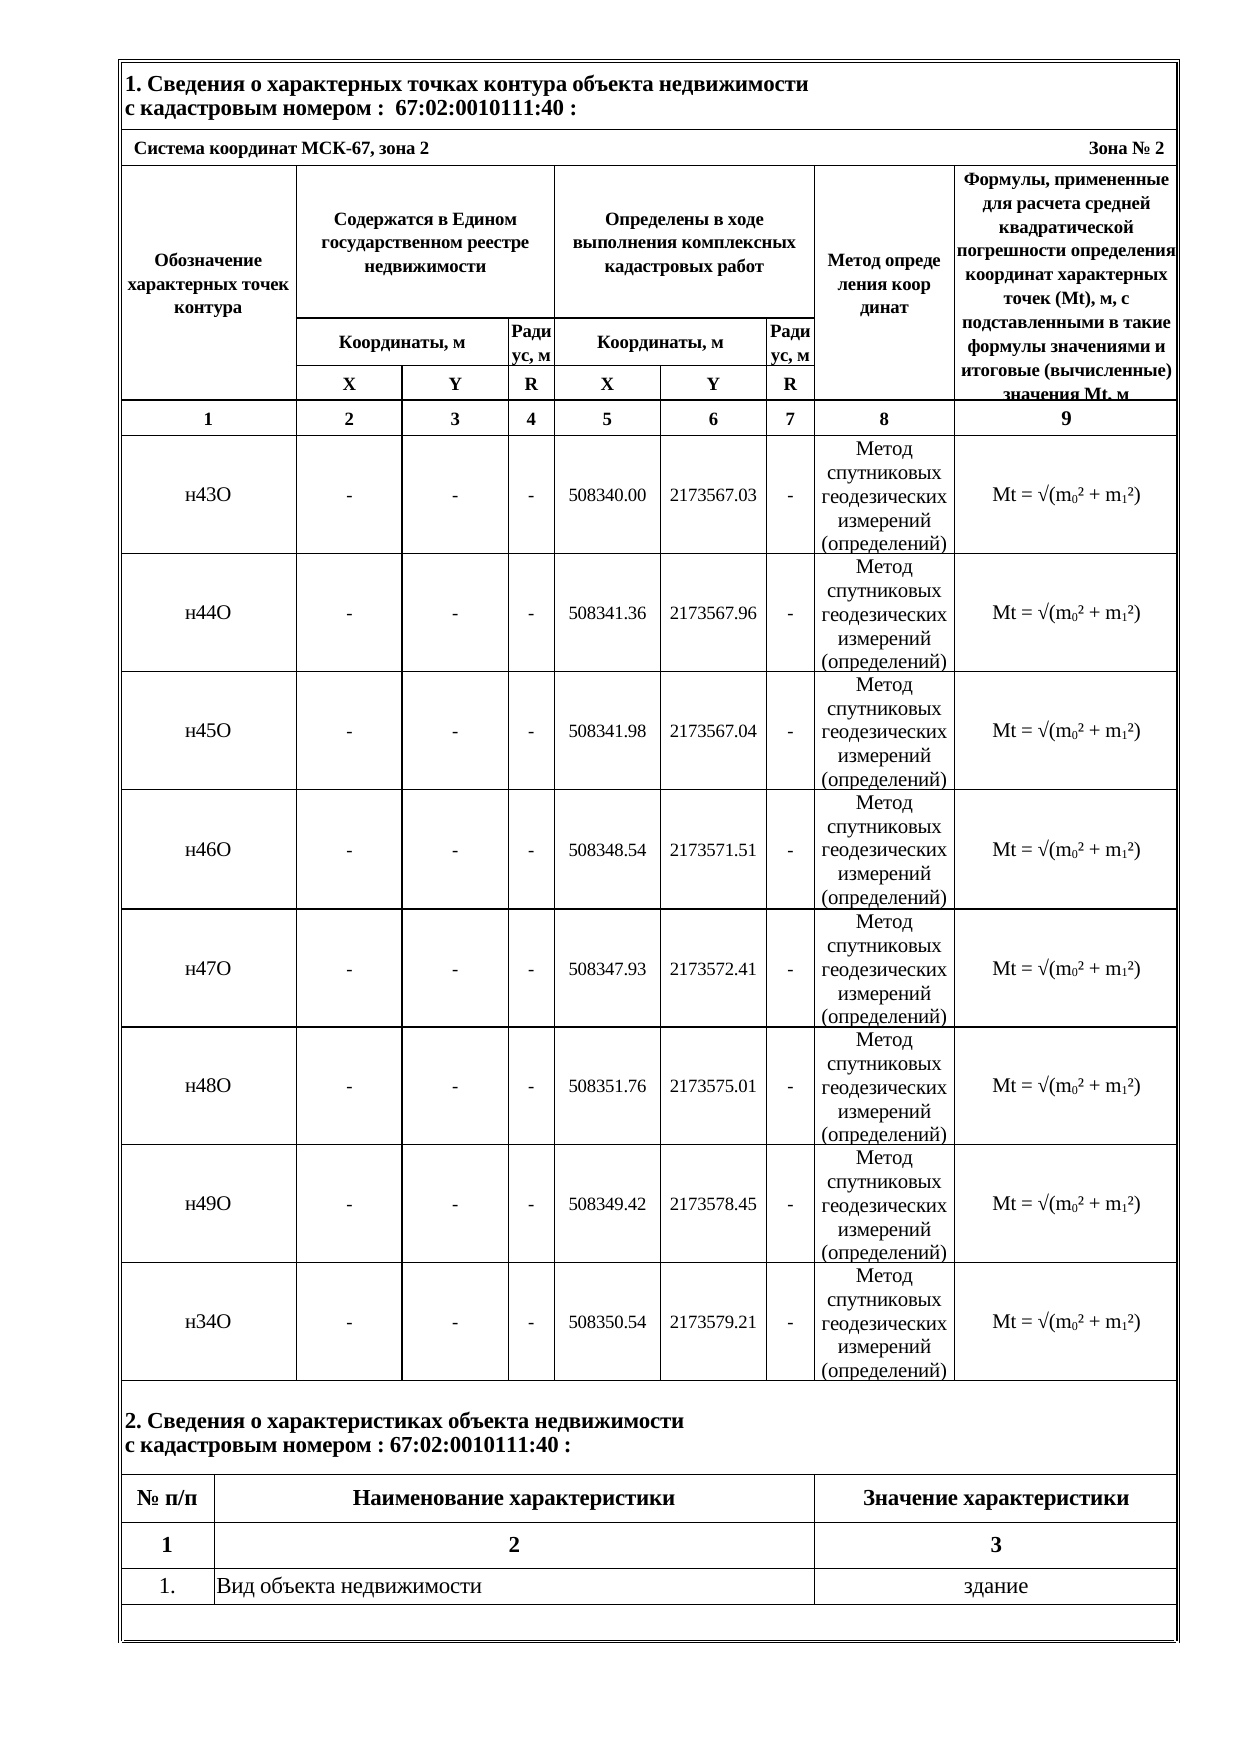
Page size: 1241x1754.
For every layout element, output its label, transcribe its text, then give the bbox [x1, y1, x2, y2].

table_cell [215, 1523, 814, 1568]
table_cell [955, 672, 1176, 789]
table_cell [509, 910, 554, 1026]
table_cell [122, 130, 132, 165]
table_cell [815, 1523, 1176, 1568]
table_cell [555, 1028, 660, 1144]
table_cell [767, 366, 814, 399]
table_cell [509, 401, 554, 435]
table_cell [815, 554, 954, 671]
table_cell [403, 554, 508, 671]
table_cell Координаты, м [555, 319, 766, 365]
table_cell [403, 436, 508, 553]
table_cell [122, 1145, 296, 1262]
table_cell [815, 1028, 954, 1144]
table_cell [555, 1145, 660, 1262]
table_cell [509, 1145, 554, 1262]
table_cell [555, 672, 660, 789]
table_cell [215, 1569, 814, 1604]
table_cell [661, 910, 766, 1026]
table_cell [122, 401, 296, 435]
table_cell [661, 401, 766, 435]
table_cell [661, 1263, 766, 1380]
table_cell R [509, 366, 554, 399]
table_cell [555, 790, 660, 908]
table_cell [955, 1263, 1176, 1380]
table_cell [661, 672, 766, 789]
table_cell Содержатся в Едином государственном реестре недвижимости [297, 166, 554, 317]
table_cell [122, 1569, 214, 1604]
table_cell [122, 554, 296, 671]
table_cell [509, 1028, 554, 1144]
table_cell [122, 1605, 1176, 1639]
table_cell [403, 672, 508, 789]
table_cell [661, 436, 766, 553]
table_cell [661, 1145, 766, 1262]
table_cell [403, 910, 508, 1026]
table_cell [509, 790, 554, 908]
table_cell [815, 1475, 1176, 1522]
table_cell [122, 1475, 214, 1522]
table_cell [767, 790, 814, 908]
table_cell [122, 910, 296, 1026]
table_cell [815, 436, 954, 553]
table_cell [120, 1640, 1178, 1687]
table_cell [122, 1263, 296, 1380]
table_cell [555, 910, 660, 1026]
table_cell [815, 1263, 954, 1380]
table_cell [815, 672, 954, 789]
table_cell Обозначение характерных точек контура [122, 166, 296, 399]
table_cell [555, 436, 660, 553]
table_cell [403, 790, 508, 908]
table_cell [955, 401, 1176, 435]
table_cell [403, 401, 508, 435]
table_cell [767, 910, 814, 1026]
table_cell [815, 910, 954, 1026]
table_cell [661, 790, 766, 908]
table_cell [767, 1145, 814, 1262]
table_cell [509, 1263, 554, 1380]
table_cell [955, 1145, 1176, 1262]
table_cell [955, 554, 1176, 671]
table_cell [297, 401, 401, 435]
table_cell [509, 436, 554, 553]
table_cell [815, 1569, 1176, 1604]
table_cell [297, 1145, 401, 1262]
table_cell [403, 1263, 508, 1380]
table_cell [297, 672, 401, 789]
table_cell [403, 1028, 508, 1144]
table_cell Метод опреде ления коор динат [815, 166, 954, 399]
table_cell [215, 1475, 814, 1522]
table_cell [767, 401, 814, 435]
table_cell 1. Сведения о характерных точках контура объекта недвижимости с кадастровым номером : 67:02:0010111:40 : [122, 63, 1176, 129]
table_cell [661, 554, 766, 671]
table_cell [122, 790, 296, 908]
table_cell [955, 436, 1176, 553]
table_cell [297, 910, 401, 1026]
table_cell Формулы, примененные для расчета средней квадратической погрешности определения координат характерных точек (Mt), м, с подставленными в такие формулы значениями и итоговые (вычисленные) значения Mt, м [955, 166, 1176, 399]
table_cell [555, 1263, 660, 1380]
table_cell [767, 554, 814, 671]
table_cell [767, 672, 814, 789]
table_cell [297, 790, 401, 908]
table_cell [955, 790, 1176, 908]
table_cell X [555, 366, 660, 399]
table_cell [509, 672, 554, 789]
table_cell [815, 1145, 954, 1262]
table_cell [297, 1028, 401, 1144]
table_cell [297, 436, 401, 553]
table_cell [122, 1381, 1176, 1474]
table_cell Система координат МСК-67, зона 2 [132, 130, 814, 165]
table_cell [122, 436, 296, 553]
table_cell Радиус, м [767, 319, 814, 365]
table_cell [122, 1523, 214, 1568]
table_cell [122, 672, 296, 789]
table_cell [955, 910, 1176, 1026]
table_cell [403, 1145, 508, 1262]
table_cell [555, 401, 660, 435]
table_cell Зона № 2 [814, 130, 1166, 165]
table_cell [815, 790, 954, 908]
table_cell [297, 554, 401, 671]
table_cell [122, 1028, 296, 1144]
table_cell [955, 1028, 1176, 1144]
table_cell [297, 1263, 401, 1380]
table_cell Определены в ходе выполнения комплексных кадастровых работ [555, 166, 814, 317]
table_cell Y [403, 366, 508, 399]
table_cell [1166, 130, 1176, 165]
table_cell Радиус, м [509, 319, 554, 365]
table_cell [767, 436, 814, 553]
table_cell X [297, 366, 401, 399]
table_cell Координаты, м [297, 319, 508, 365]
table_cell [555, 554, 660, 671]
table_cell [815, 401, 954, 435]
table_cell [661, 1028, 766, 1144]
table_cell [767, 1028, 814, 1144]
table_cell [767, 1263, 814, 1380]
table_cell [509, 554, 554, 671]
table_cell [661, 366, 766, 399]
